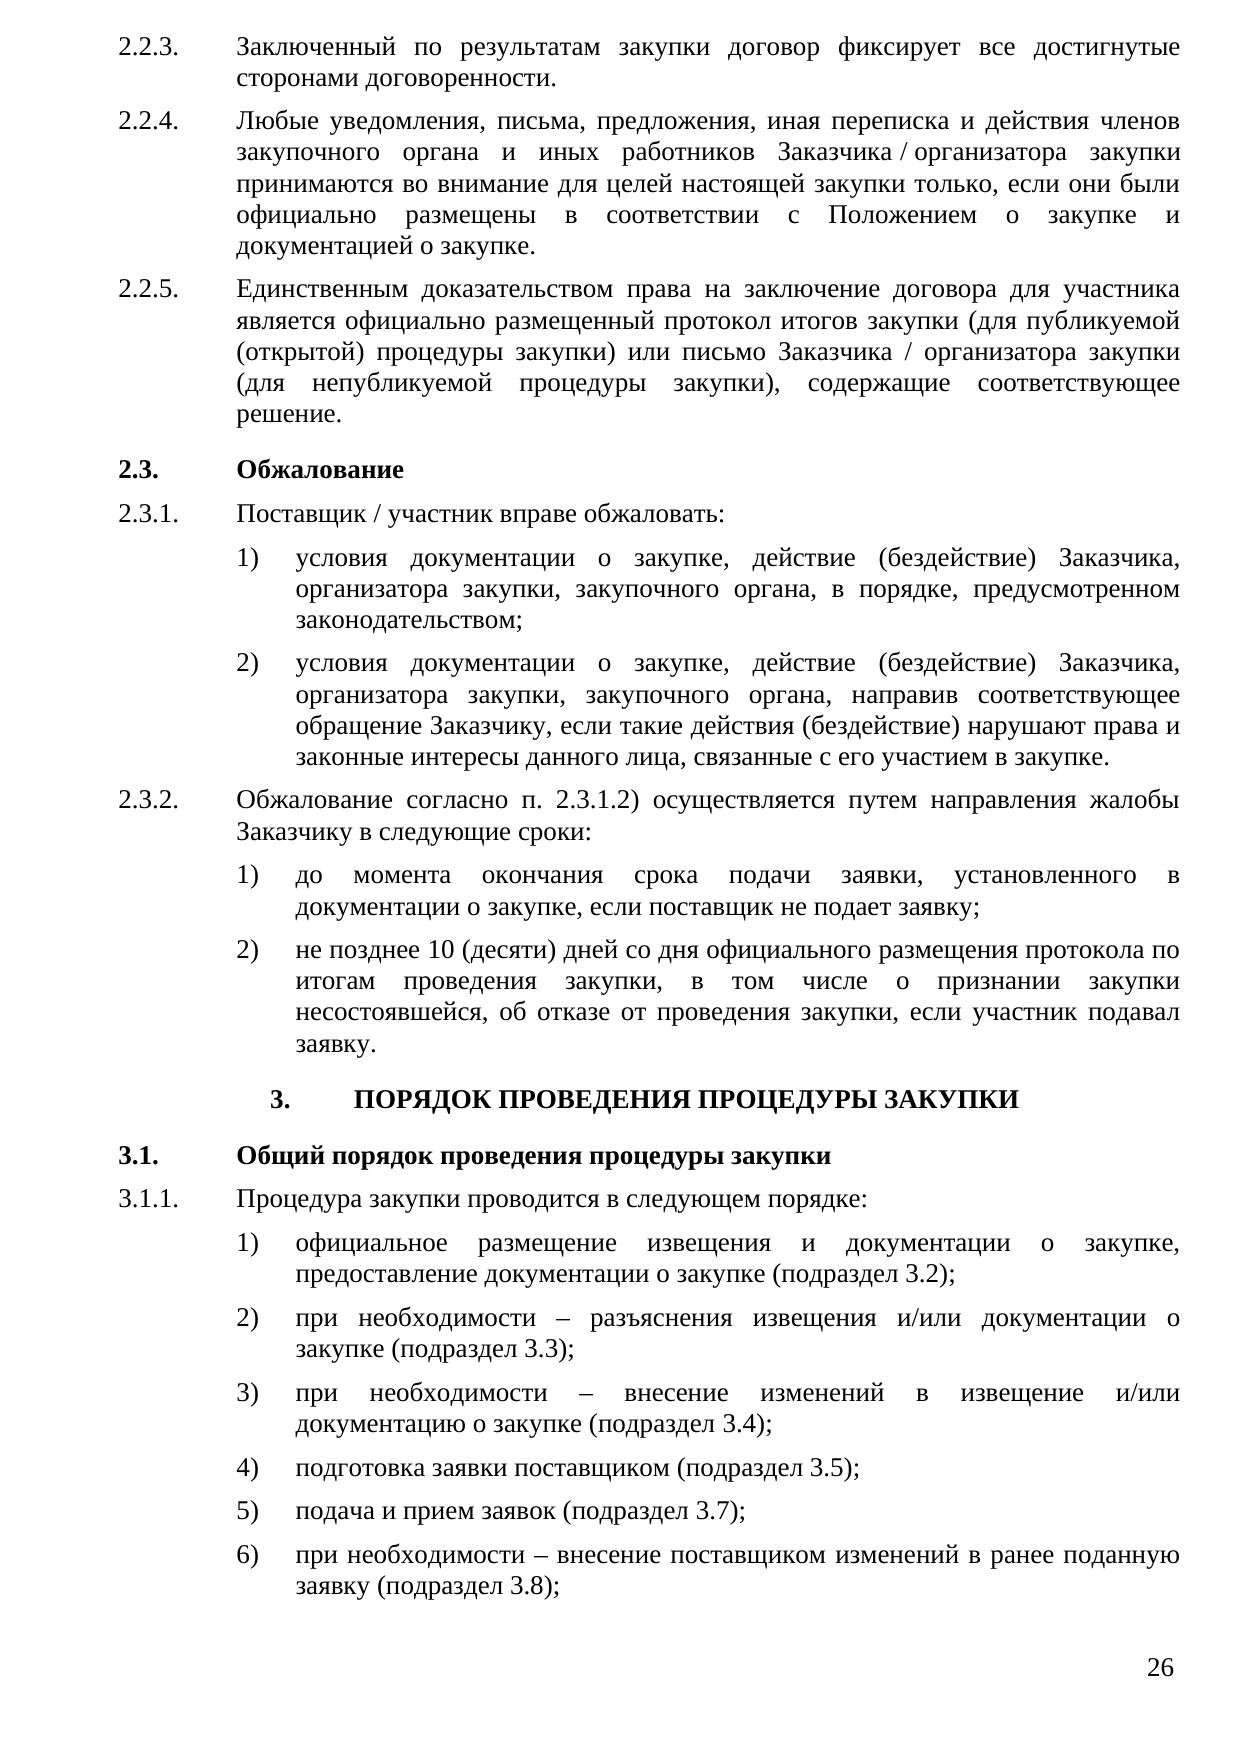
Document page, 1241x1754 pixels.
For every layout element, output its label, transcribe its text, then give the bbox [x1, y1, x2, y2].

text Обжалование [118, 453, 1181, 484]
text при необходимости – внесение поставщиком изменений в ранее поданную заявку (подраздел 3.8); [236, 1538, 1181, 1600]
text Заключенный по результатам закупки договор фиксирует все достигнутые сторонами договоренности. [118, 29, 1181, 92]
text Поставщик / участник вправе обжаловать: [118, 497, 1181, 528]
text не позднее 10 (десяти) дней со дня официального размещения протокола по итогам проведения закупки, в том числе о признании закупки несостоявшейся, об отказе от проведения закупки, если участник подавал заявку. [236, 933, 1181, 1058]
text подача и прием заявок (подраздел 3.7); [236, 1494, 1181, 1525]
text при необходимости – разъяснения извещения и/или документации о закупке (подраздел 3.3); [236, 1301, 1181, 1363]
text Порядок проведения процедуры закупки [118, 1083, 1181, 1114]
text Единственным доказательством права на заключение договора для участника является официально размещенный протокол итогов закупки (для публикуемой (открытой) процедуры закупки) или письмо Заказчика / организатора закупки (для непубликуемой процедуры закупки), содержащие соответствующее решение. [118, 273, 1181, 428]
text Общий порядок проведения процедуры закупки [118, 1139, 1181, 1170]
text официальное размещение извещения и документации о закупке, предоставление документации о закупке (подраздел 3.2); [236, 1226, 1181, 1288]
text Процедура закупки проводится в следующем порядке: [118, 1183, 1181, 1214]
text Любые уведомления, письма, предложения, иная переписка и действия членов закупочного органа и иных работников Заказчика / организатора закупки принимаются во внимание для целей настоящей закупки только, если они были официально размещены в соответствии с Положением о закупке и документацией о закупке. [118, 104, 1181, 260]
text при необходимости – внесение изменений в извещение и/или документацию о закупке (подраздел 3.4); [236, 1376, 1181, 1438]
text условия документации о закупке, действие (бездействие) Заказчика, организатора закупки, закупочного органа, направив соответствующее обращение Заказчику, если такие действия (бездействие) нарушают права и законные интересы данного лица, связанные с его участием в закупке. [236, 647, 1181, 771]
text подготовка заявки поставщиком (подраздел 3.5); [236, 1451, 1181, 1482]
text Обжалование согласно п. 2.3.1.2) осуществляется путем направления жалобы Заказчику в следующие сроки: [118, 784, 1181, 846]
text условия документации о закупке, действие (бездействие) Заказчика, организатора закупки, закупочного органа, в порядке, предусмотренном законодательством; [236, 541, 1181, 634]
text до момента окончания срока подачи заявки, установленного в документации о закупке, если поставщик не подает заявку; [236, 858, 1181, 921]
